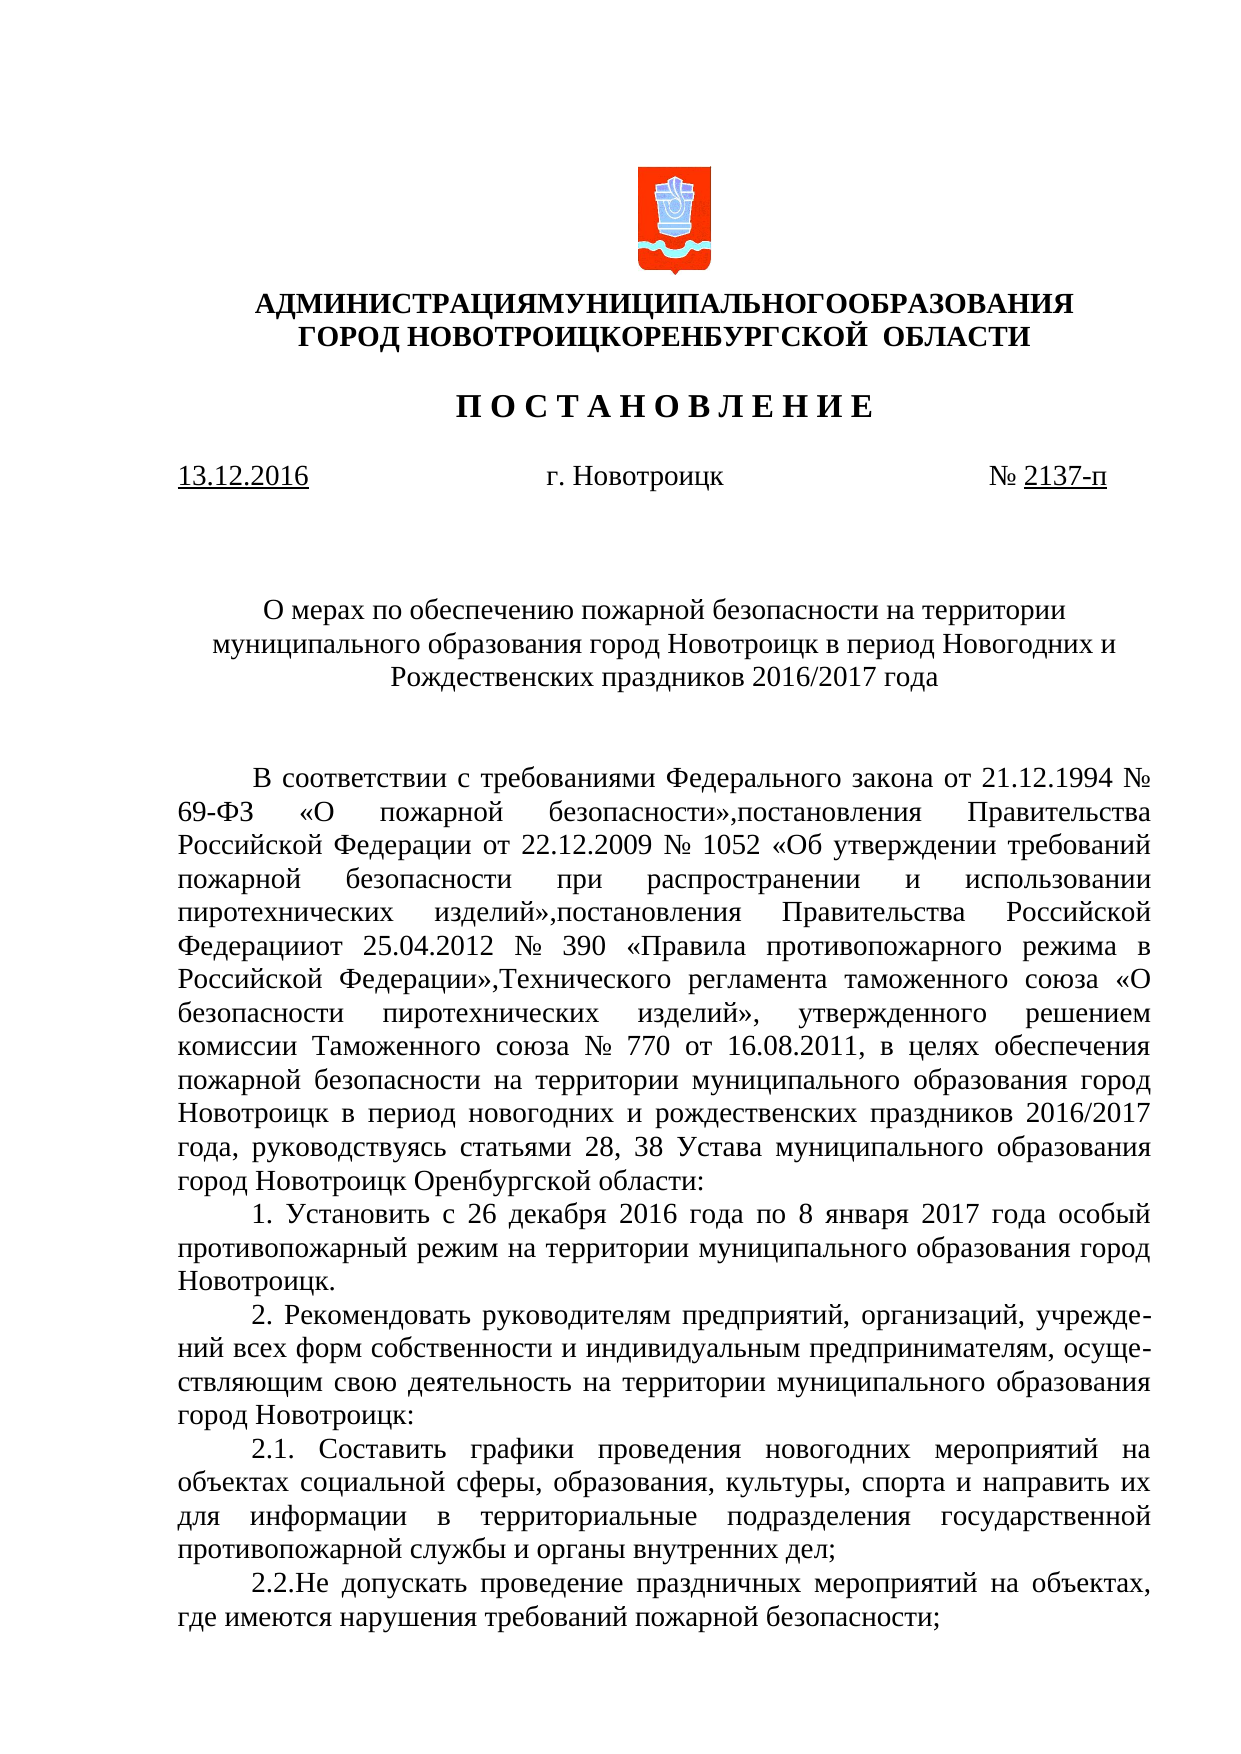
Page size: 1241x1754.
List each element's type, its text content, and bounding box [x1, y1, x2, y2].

picture [638, 166, 712, 275]
text АДМИНИСТРАЦИЯМУНИЦИПАЛЬНОГООБРАЗОВАНИЯ [177, 286, 1152, 319]
text 2.2.Не допускать проведение праздничных мероприятий на объектах, где имеются нарушения требований пожарной безопасности; [177, 1565, 1152, 1632]
text 13.12.2016 г. Новотроицк № 2137-п [177, 458, 1152, 492]
text П О С Т А Н О В Л Е Н И Е [177, 386, 1152, 425]
text 1. Установить с 26 декабря 2016 года по 8 января 2017 года особый противопожарный режим на территории муниципального образования город Новотроицк. [177, 1196, 1152, 1297]
text 2.1. Составить графики проведения новогодних мероприятий на объектах социальной сферы, образования, культуры, спорта и направить их для информации в территориальные подразделения государственной противопожарной службы и органы внутренних дел; [177, 1431, 1152, 1565]
text О мерах по обеспечению пожарной безопасности на территории муниципального образования город Новотроицк в период Новогодних и Рождественских праздников 2016/2017 года [177, 592, 1152, 693]
text ГОРОД НОВОТРОИЦКОРЕНБУРГСКОЙ ОБЛАСТИ [177, 319, 1152, 353]
text В соответствии с требованиями Федерального закона от 21.12.1994 № 69-ФЗ «О пожарной безопасности»,постановления Правительства Российской Федерации от 22.12.2009 № 1052 «Об утверждении требований пожарной безопасности при распространении и использовании пиротехнических изделий»,постановления Правительства Российской Федерацииот 25.04.2012 № 390 «Правила противопожарного режима в Российской Федерации»,Технического регламента таможенного союза «О безопасности пиротехнических изделий», утвержденного решением комиссии Таможенного союза № 770 от 16.08.2011, в целях обеспечения пожарной безопасности на территории муниципального образования город Новотроицк в период новогодних и рождественских праздников 2016/2017 года, руководствуясь статьями 28, 38 Устава муниципального образования город Новотроицк Оренбургской области: [177, 760, 1152, 1196]
text 2. Рекомендовать руководителям предприятий, организаций, учреждений всех форм собственности и индивидуальным предпринимателям, осуществляющим свою деятельность на территории муниципального образования город Новотроицк: [177, 1297, 1152, 1431]
